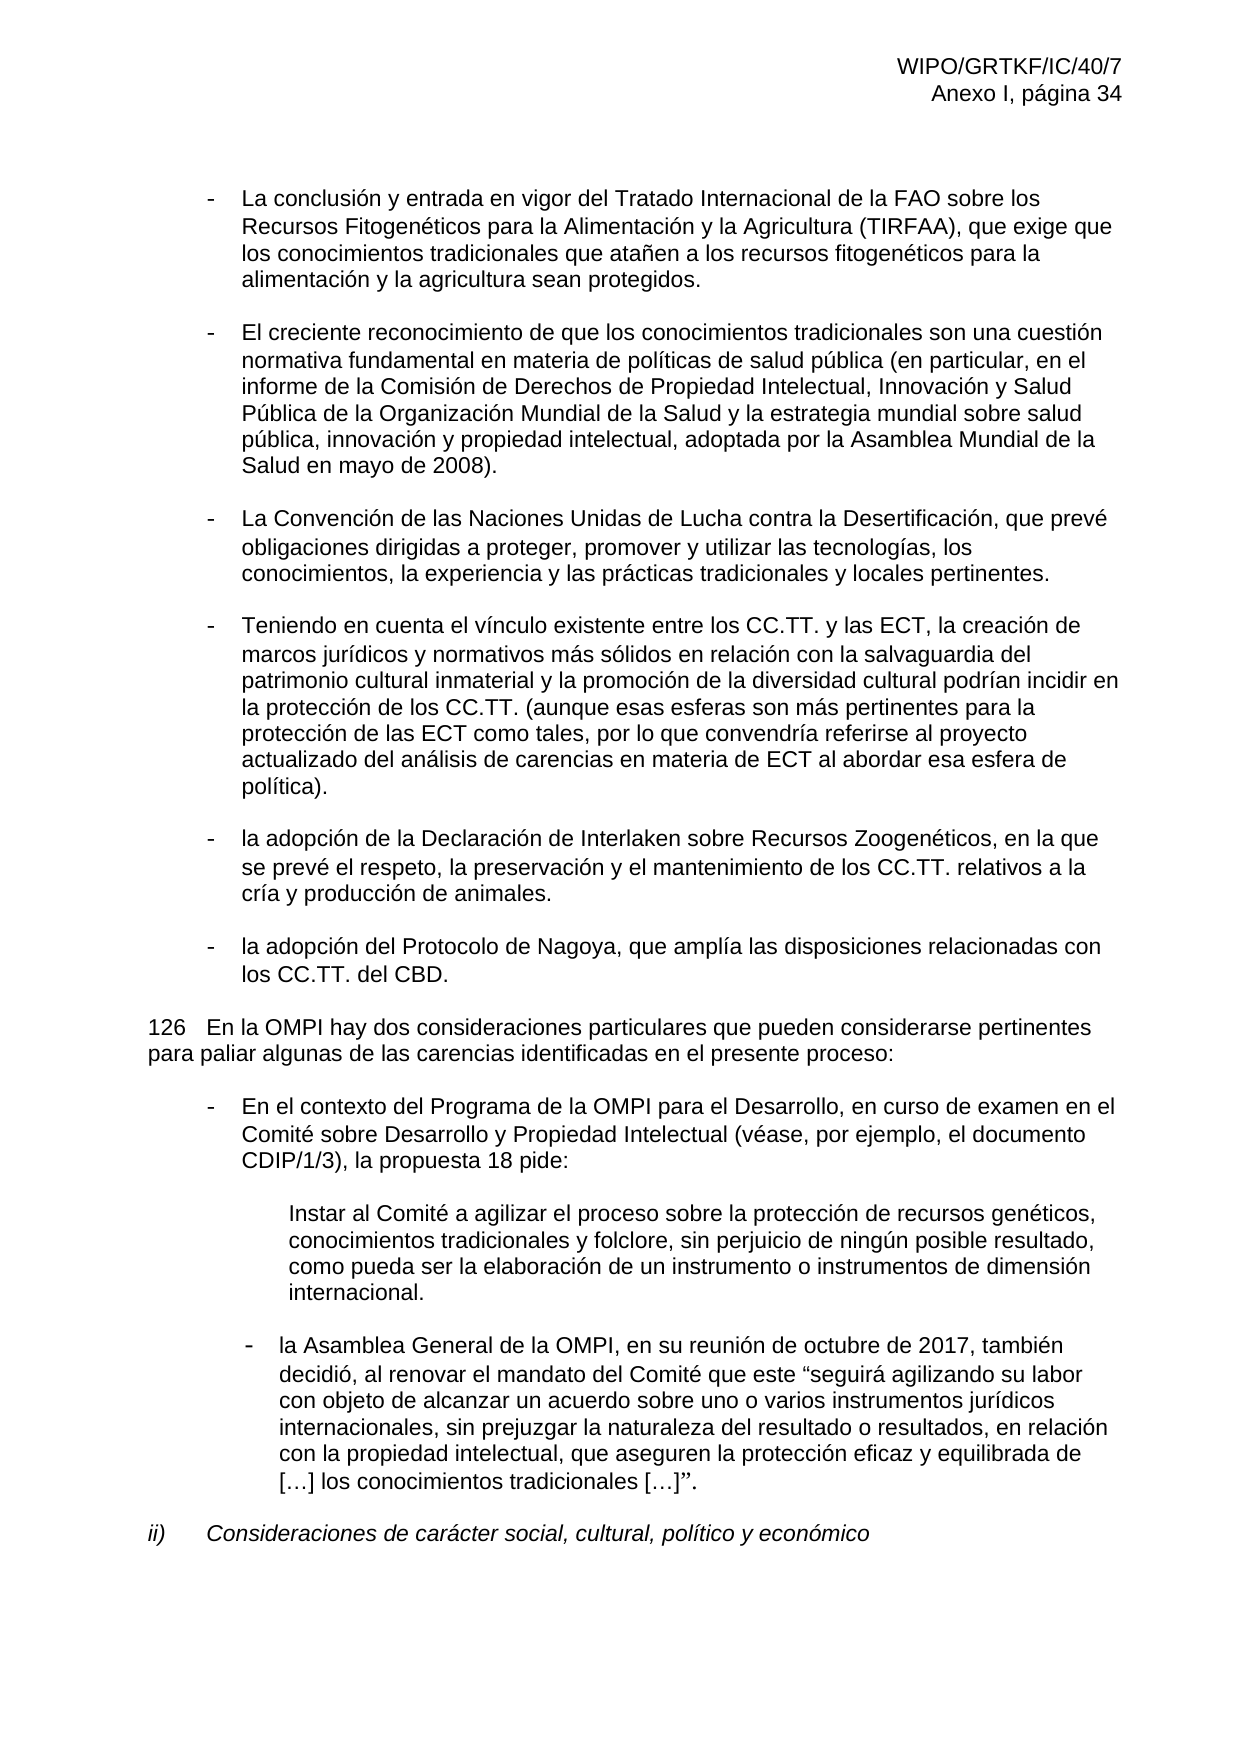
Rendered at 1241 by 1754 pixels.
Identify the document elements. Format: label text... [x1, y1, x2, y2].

list La Convención de las Naciones Unidas de Lucha contra la Desertificación, que prevé obligaciones dirigidas a proteger, promover y utilizar las tecnologías, los conocimientos, la experiencia y las prácticas tradicionales y locales pertinentes. [204, 505, 1122, 586]
text Instar al Comité a agilizar el proceso sobre la protección de recursos genéticos, [288, 1200, 1122, 1227]
list En el contexto del Programa de la OMPI para el Desarrollo, en curso de examen en el Comité sobre Desarrollo y Propiedad Intelectual (véase, por ejemplo, el documento CDIP/1/3), la propuesta 18 pide: [204, 1093, 1122, 1174]
list La conclusión y entrada en vigor del Tratado Internacional de la FAO sobre los Recursos Fitogenéticos para la Alimentación y la Agricultura (TIRFAA), que exige que los conocimientos tradicionales que atañen a los recursos fitogenéticos para la alimentación y la agricultura sean protegidos. [204, 185, 1122, 292]
text En la OMPI hay dos consideraciones particulares que pueden considerarse pertinentes para paliar algunas de las carencias identificadas en el presente proceso: [148, 1014, 1122, 1066]
subtitle ii) Consideraciones de carácter social, cultural, político y económico [148, 1520, 1122, 1546]
text conocimientos tradicionales y folclore, sin perjuicio de ningún posible resultado, como pueda ser la elaboración de un instrumento o instrumentos de dimensión internacional. [288, 1227, 1122, 1306]
list Teniendo en cuenta el vínculo existente entre los CC.TT. y las ECT, la creación de marcos jurídicos y normativos más sólidos en relación con la salvaguardia del patrimonio cultural inmaterial y la promoción de la diversidad cultural podrían incidir en la protección de los CC.TT. (aunque esas esferas son más pertinentes para la protección de las ECT como tales, por lo que convendría referirse al proyecto actualizado del análisis de carencias en materia de ECT al abordar esa esfera de política). [204, 612, 1122, 799]
list El creciente reconocimiento de que los conocimientos tradicionales son una cuestión normativa fundamental en materia de políticas de salud pública (en particular, en el informe de la Comisión de Derechos de Propiedad Intelectual, Innovación y Salud Pública de la Organización Mundial de la Salud y la estrategia mundial sobre salud pública, innovación y propiedad intelectual, adoptada por la Asamblea Mundial de la Salud en mayo de 2008). [204, 319, 1122, 479]
list la Asamblea General de la OMPI, en su reunión de octubre de 2017, también decidió, al renovar el mandato del Comité que este “seguirá agilizando su labor con objeto de alcanzar un acuerdo sobre uno o varios instrumentos jurídicos internacionales, sin prejuzgar la naturaleza del resultado o resultados, en relación con la propiedad intelectual, que aseguren la protección eficaz y equilibrada de […] los conocimientos tradicionales […]”. [241, 1332, 1122, 1495]
list la adopción de la Declaración de Interlaken sobre Recursos Zoogenéticos, en la que se prevé el respeto, la preservación y el mantenimiento de los CC.TT. relativos a la cría y producción de animales. [204, 825, 1122, 906]
list la adopción del Protocolo de Nagoya, que amplía las disposiciones relacionadas con los CC.TT. del CBD. [204, 933, 1122, 987]
